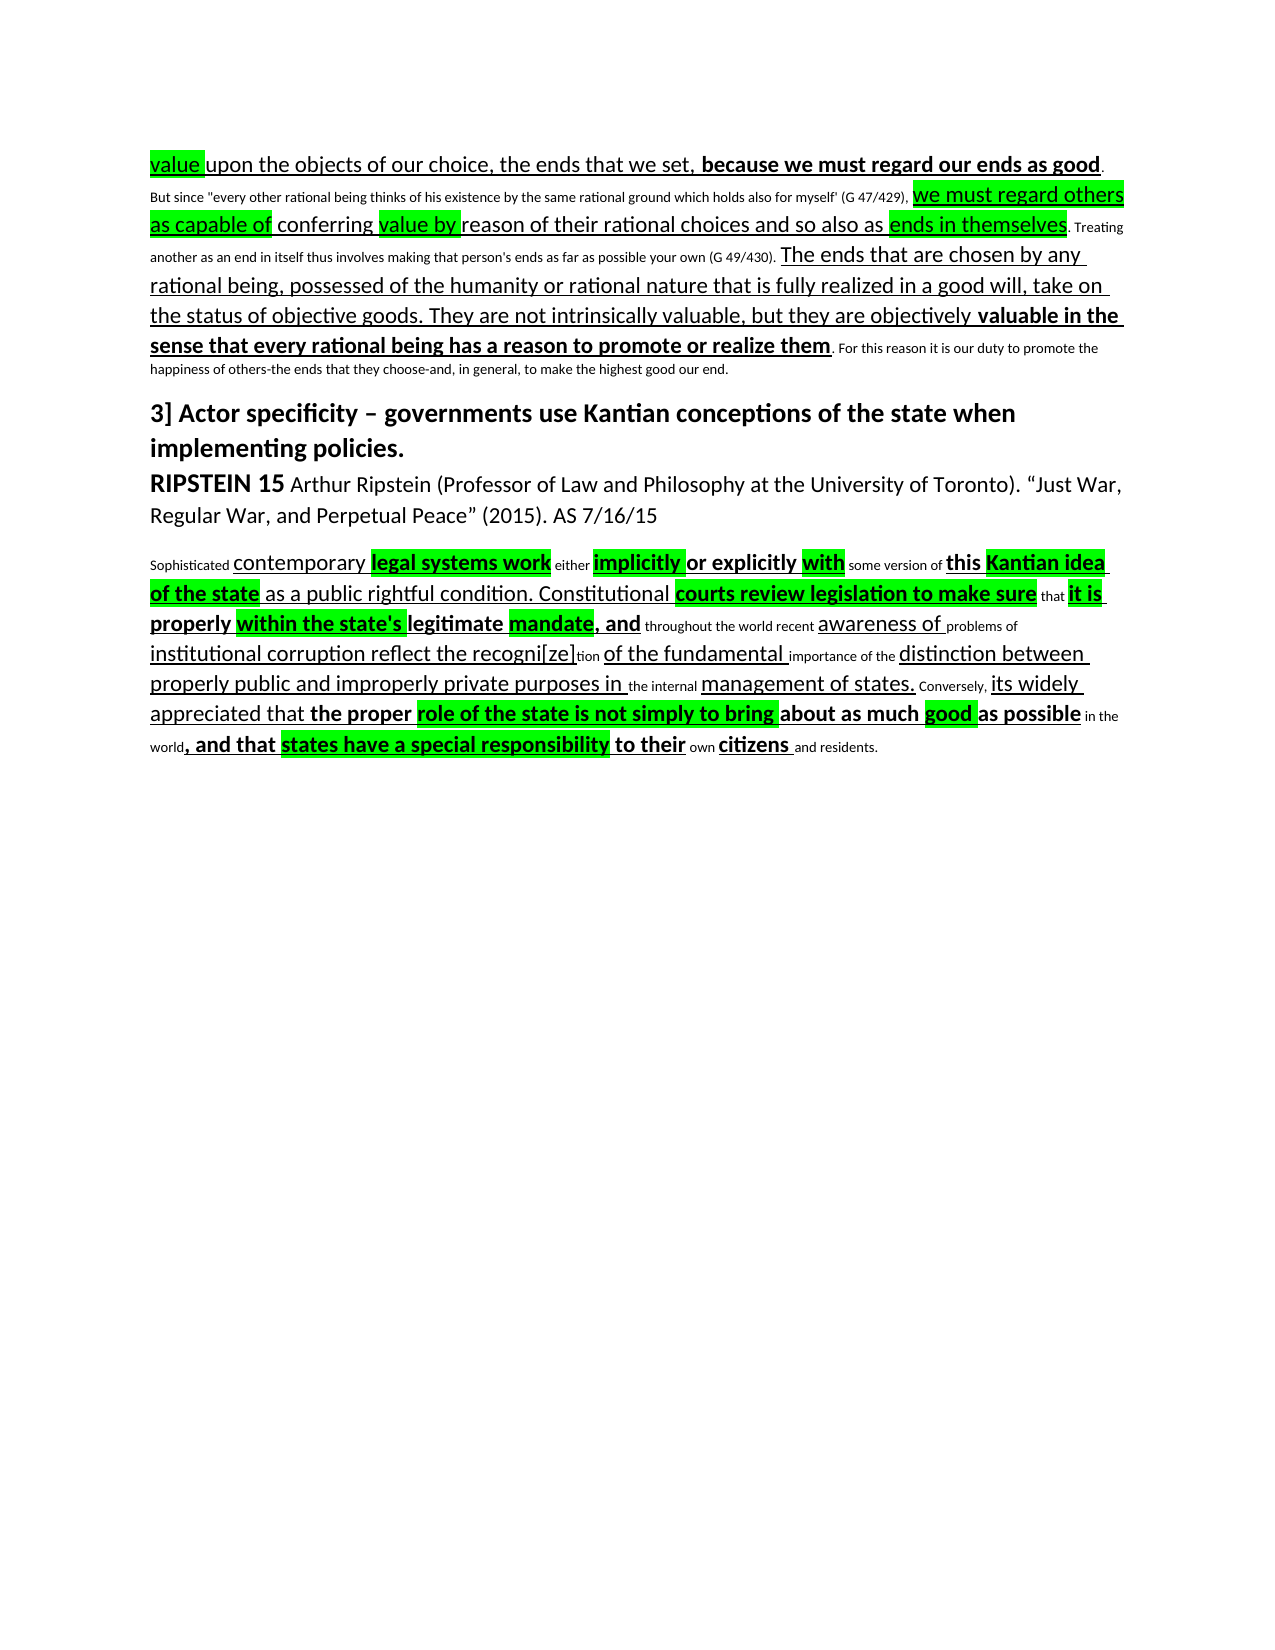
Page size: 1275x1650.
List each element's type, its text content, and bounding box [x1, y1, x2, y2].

subtitle 3] Actor specificity – governments use Kantian conceptions of the state when implementing policies. [150, 396, 1125, 464]
text RIPSTEIN 15 Arthur Ripstein (Professor of Law and Philosophy at the University of Toronto). “Just War, Regular War, and Perpetual Peace” (2015). AS 7/16/15 [150, 466, 1125, 530]
text Sophisticated contemporary legal systems work either implicitly or explicitly with some version of this Kantian idea of the state as a public rightful condition. Constitutional courts review legislation to make sure that it is properly within the state's legitimate mandate, and throughout the world recent awareness of problems of institutional corruption reflect the recogni[ze]tion of the fundamental importance of the distinction between properly public and improperly private purposes in the internal management of states. Conversely, its widely appreciated that the proper role of the state is not simply to bring about as much good as possible in the world, and that states have a special responsibility to their own citizens and residents. [150, 548, 1125, 758]
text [150, 150, 1125, 378]
